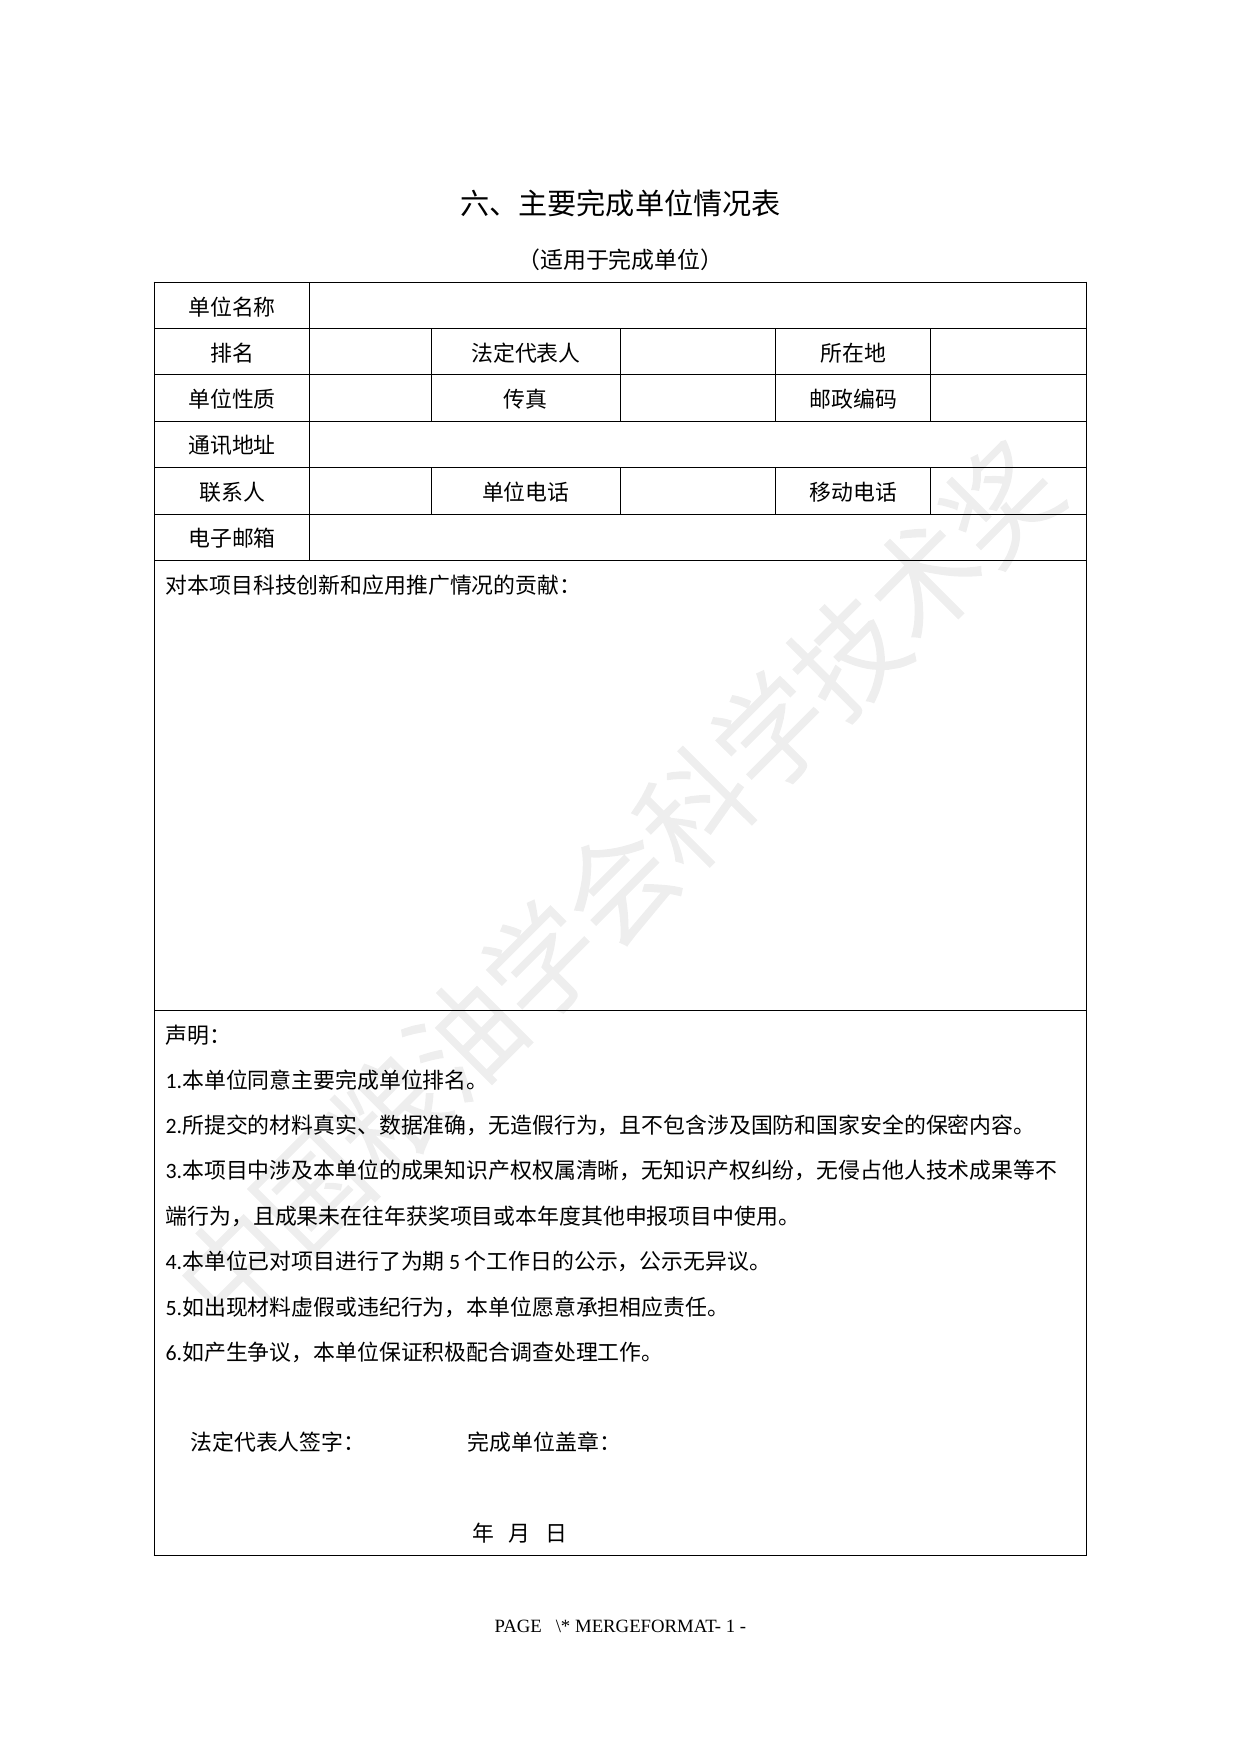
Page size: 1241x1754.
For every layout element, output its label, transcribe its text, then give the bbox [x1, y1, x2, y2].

table_cell 邮政编码 [776, 375, 930, 421]
table_cell [931, 329, 1086, 374]
table_cell 排名 [155, 329, 309, 374]
table_cell 单位性质 [155, 375, 309, 421]
table_cell [310, 468, 431, 513]
table_cell 所在地 [776, 329, 930, 374]
table_cell [931, 375, 1086, 421]
table_cell [310, 329, 431, 374]
table_cell 通讯地址 [155, 422, 309, 467]
table_cell 对本项目科技创新和应用推广情况的贡献： [155, 561, 1086, 1010]
table_cell 传真 [432, 375, 620, 421]
table_cell 电子邮箱 [155, 515, 309, 560]
table_cell 联系人 [155, 468, 309, 513]
table_cell [621, 375, 775, 421]
table_cell [931, 468, 1086, 513]
table_header [310, 283, 1086, 328]
text （适用于完成单位） [165, 236, 1075, 282]
table_header 单位名称 [155, 283, 309, 328]
table_cell 单位电话 [432, 468, 620, 513]
table_cell 声明： 1.本单位同意主要完成单位排名。 2.所提交的材料真实、数据准确，无造假行为，且不包含涉及国防和国家安全的保密内容。 3.本项目中涉及本单位的成果知识产权权属清晰，无知识产权纠纷，无侵占他人技术成果等不端行为，且成果未在往年获奖项目或本年度其他申报项目中使用。 4.本单位已对项目进行了为期5个工作日的公示，公示无异议。 5.如出现材料虚假或违纪行为，本单位愿意承担相应责任。 6.如产生争议，本单位保证积极配合调查处理工作。 法定代表人签字： 完成单位盖章： 年 月 日 [155, 1011, 1086, 1554]
table_cell 移动电话 [776, 468, 930, 513]
table_cell [310, 375, 431, 421]
text 六、主要完成单位情况表 [165, 181, 1075, 223]
table_cell [310, 515, 1086, 560]
table_cell 法定代表人 [432, 329, 620, 374]
table_cell [310, 422, 1086, 467]
table_cell [621, 329, 775, 374]
table_cell [621, 468, 775, 513]
